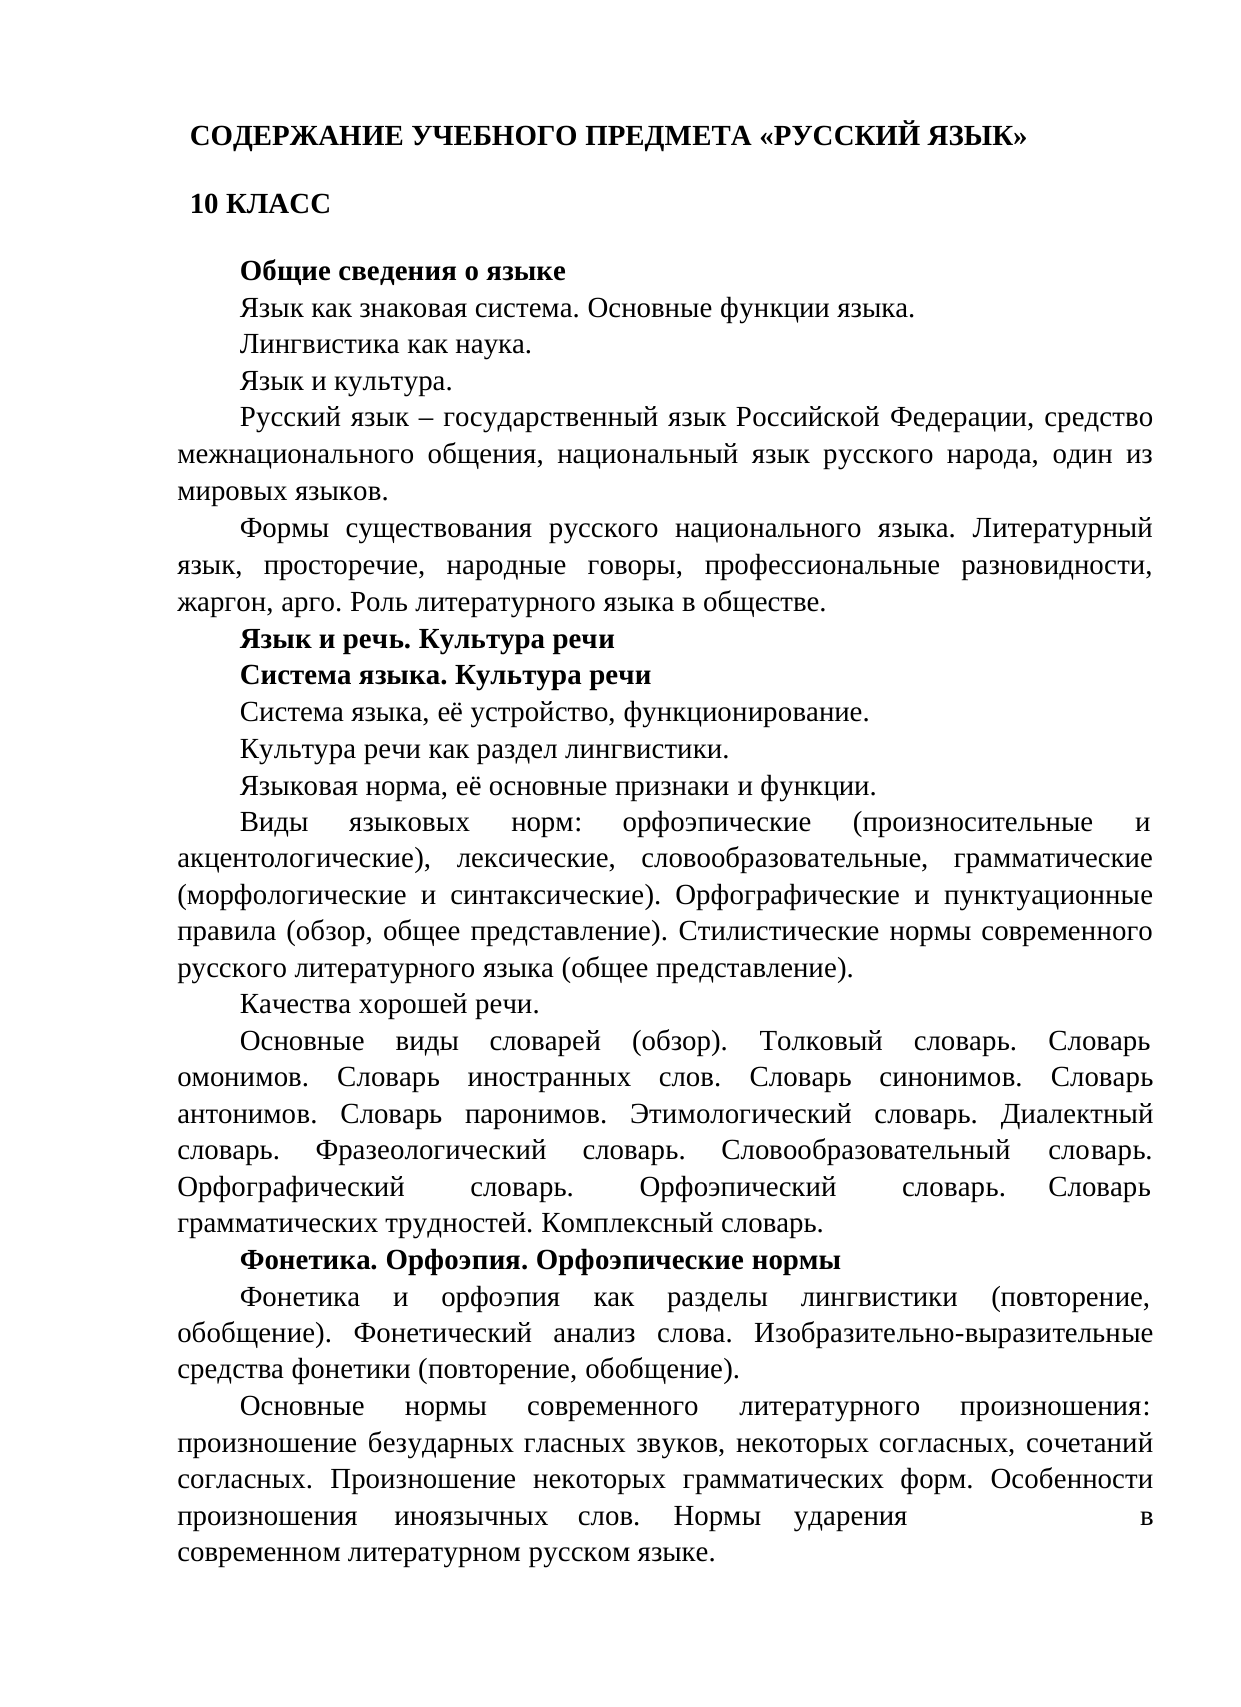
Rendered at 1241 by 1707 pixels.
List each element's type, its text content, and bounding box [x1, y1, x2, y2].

text Общие сведения о языке [239, 253, 1154, 287]
text Формы существования русского национального языка. Литературный язык, просторечие, народные говоры, профессиональные разновидности, жаргон, арго. Роль литературного языка в обществе. [177, 510, 1152, 617]
text Язык и культура. [239, 363, 1154, 396]
text Система языка, её устройство, функционирование. Культура речи как раздел лингвистики. [239, 694, 879, 764]
text Фонетика и орфоэпия как разделы лингвистики (повторение, обобщение). Фонетический анализ слова. Изобразительно-выразительные средства фонетики (повторение, обобщение). [177, 1279, 1153, 1385]
text СОДЕРЖАНИЕ УЧЕБНОГО ПРЕДМЕТА «РУССКИЙ ЯЗЫК» [189, 118, 1154, 151]
text Русский язык – государственный язык Российской Федерации, средство межнационального общения, национальный язык русского народа, один из мировых языков. [177, 399, 1153, 507]
text Язык и речь. Культура речи Система языка. Культура речи [239, 621, 659, 691]
text 10 КЛАСС [189, 186, 1154, 219]
text Основные нормы современного литературного произношения: произношение безударных гласных звуков, некоторых согласных, сочетаний согласных. Произношение некоторых грамматических форм. Особенности произношения иноязычных слов. Нормы ударения в современном литературном русском языке. [177, 1388, 1153, 1568]
text Виды языковых норм: орфоэпические (произносительные и акцентологические), лексические, словообразовательные, грамматические (морфологические и синтаксические). Орфографические и пунктуационные правила (обзор, общее представление). Стилистические нормы современного русского литературного языка (общее представление). [177, 804, 1153, 983]
text Язык как знаковая система. Основные функции языка. Лингвистика как наука. [239, 290, 926, 359]
text Основные виды словарей (обзор). Толковый словарь. Словарь омонимов. Словарь иностранных слов. Словарь синонимов. Словарь антонимов. Словарь паронимов. Этимологический словарь. Диалектный словарь. Фразеологический словарь. Словообразовательный словарь. Орфографический словарь. Орфоэпический словарь. Словарь грамматических трудностей. Комплексный словарь. [177, 1023, 1153, 1239]
text Качества хорошей речи. [239, 986, 1154, 1020]
text Языковая норма, её основные признаки и функции. [239, 768, 1154, 801]
text Фонетика. Орфоэпия. Орфоэпические нормы [239, 1242, 1154, 1276]
